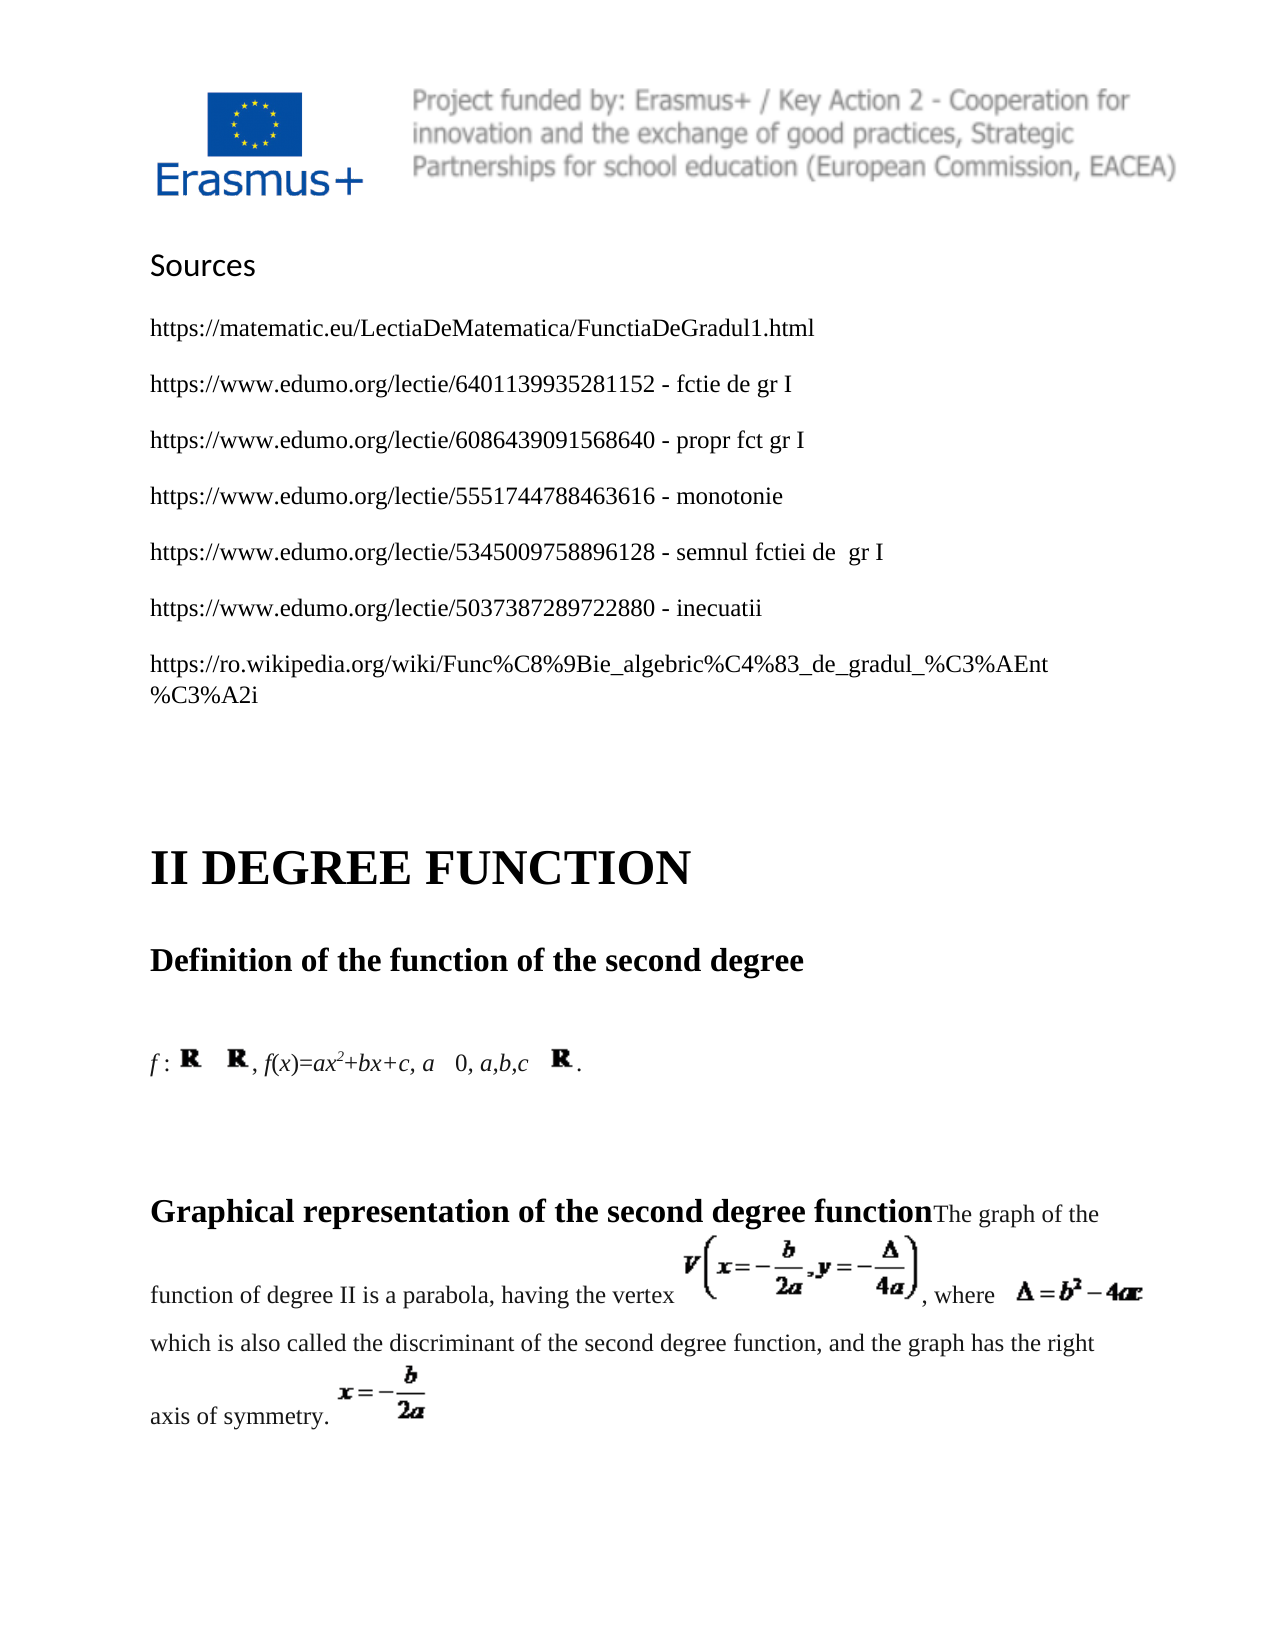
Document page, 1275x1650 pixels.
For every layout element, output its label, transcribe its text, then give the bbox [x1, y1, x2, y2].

picture [1125, 1272, 1149, 1307]
text https://www.edumo.org/lectie/5037387289722880 - inecuatii [150, 593, 1125, 622]
picture [547, 1043, 576, 1072]
picture [150, 75, 365, 198]
picture [403, 76, 1182, 186]
text Graphical representation of the second degree functionThe graph of the function of degree II is a parabola, having the vertex , where [150, 1191, 1125, 1309]
text Definition of the function of the second degree [150, 940, 1125, 979]
text https://www.edumo.org/lectie/6086439091568640 - propr fct gr I [150, 425, 1125, 454]
text https://matematic.eu/LectiaDeMatematica/FunctiaDeGradul1.html [150, 313, 1125, 342]
text https://www.edumo.org/lectie/6401139935281152 - fctie de gr I [150, 369, 1125, 398]
text https://www.edumo.org/lectie/5551744788463616 - monotonie [150, 481, 1125, 510]
picture [176, 1043, 205, 1072]
text Sources [150, 244, 1125, 285]
text https://ro.wikipedia.org/wiki/Func%C8%9Bie_algebric%C4%83_de_gradul_%C3%AEnt%C3%A2i [150, 649, 1125, 709]
text which is also called the discriminant of the second degree function, and the graph has the right axis of symmetry. [150, 1328, 1125, 1430]
text https://www.edumo.org/lectie/5345009758896128 - semnul fctiei de gr I [150, 537, 1125, 566]
picture [681, 1232, 922, 1304]
picture [335, 1359, 429, 1425]
picture [223, 1043, 252, 1072]
text f : , f(x)=ax2+bx+c, a0, a,b,c. [150, 1043, 1125, 1077]
title II DEGREE FUNCTION [150, 838, 1125, 895]
